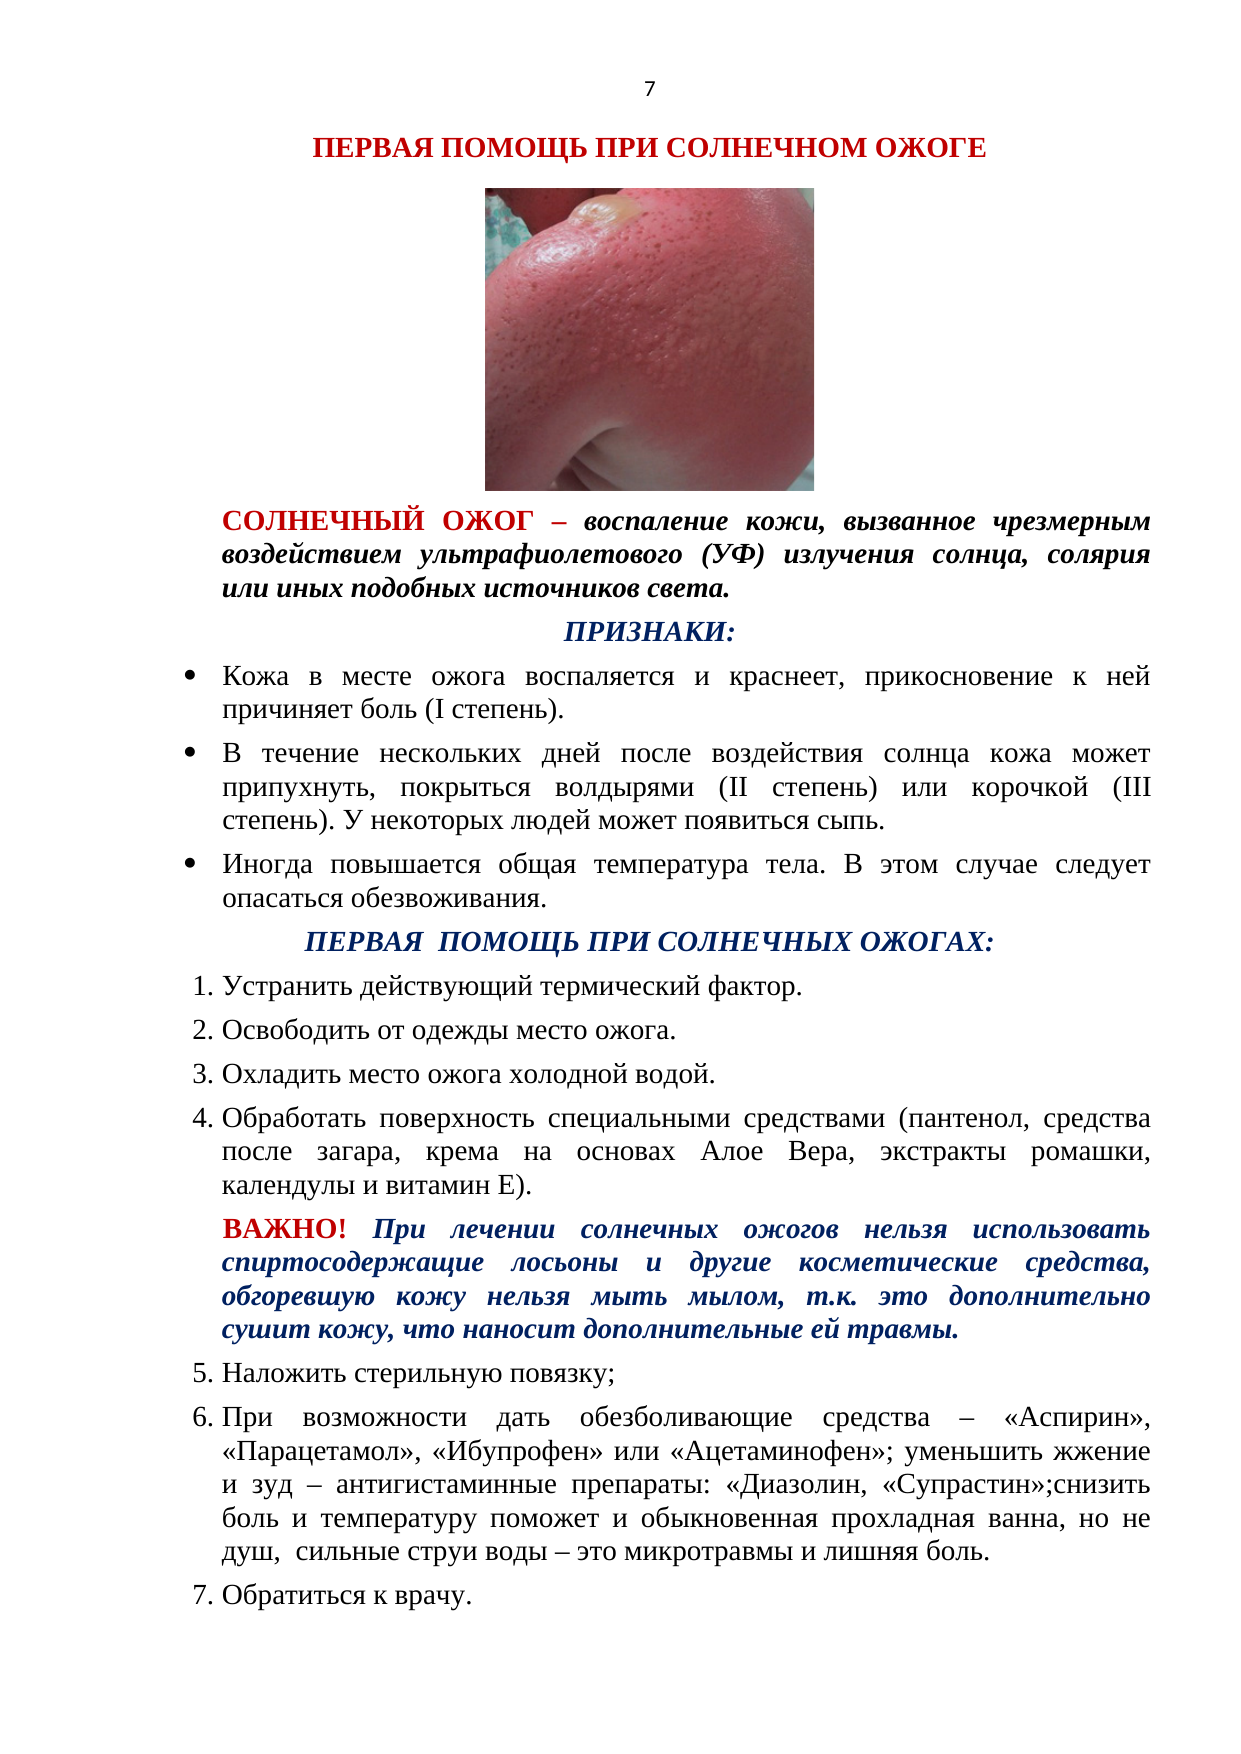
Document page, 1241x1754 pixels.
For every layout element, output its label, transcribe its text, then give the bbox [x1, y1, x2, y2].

list Устранить действующий термический фактор. [192, 968, 1152, 1001]
list Обратиться к врачу. [192, 1577, 1152, 1611]
list В течение нескольких дней после воздействия солнца кожа может припухнуть, покрыться волдырями (II степень) или корочкой (III степень). У некоторых людей может появиться сыпь. [185, 735, 1152, 836]
text СОЛНЕЧНЫЙ ОЖОГ – воспаление кожи, вызванное чрезмерным воздействием ультрафиолетового (УФ) излучения солнца, солярия или иных подобных источников света. [222, 503, 1152, 603]
list При возможности дать обезболивающие средства – «Аспирин», «Парацетамол», «Ибупрофен» или «Ацетаминофен»; уменьшить жжение и зуд – антигистаминные препараты: «Диазолин, «Супрастин»;снизить боль и температуру поможет и обыкновенная прохладная ванна, но не душ, сильные струи воды – это микротравмы и лишняя боль. [192, 1399, 1152, 1567]
picture [485, 188, 815, 491]
text ПЕРВАЯ ПОМОЩЬ ПРИ СОЛНЕЧНОМ ОЖОГЕ [148, 130, 1152, 163]
list Кожа в месте ожога воспаляется и краснеет, прикосновение к ней причиняет боль (I степень). [185, 658, 1152, 725]
text ПЕРВАЯ ПОМОЩЬ ПРИ СОЛНЕЧНЫХ ОЖОГАХ: [148, 924, 1152, 957]
list Охладить место ожога холодной водой. [192, 1056, 1152, 1089]
list Освободить от одежды место ожога. [192, 1012, 1152, 1045]
text ВАЖНО! При лечении солнечных ожогов нельзя использовать спиртосодержащие лосьоны и другие косметические средства, обгоревшую кожу нельзя мыть мылом, т.к. это дополнительно сушит кожу, что наносит дополнительные ей травмы. [222, 1211, 1152, 1345]
list Иногда повышается общая температура тела. В этом случае следует опасаться обезвоживания. [185, 846, 1152, 913]
text ПРИЗНАКИ: [148, 614, 1152, 647]
list Обработать поверхность специальными средствами (пантенол, средства после загара, крема на основах Алое Вера, экстракты ромашки, календулы и витамин Е). [192, 1100, 1152, 1200]
list Наложить стерильную повязку; [192, 1355, 1152, 1389]
